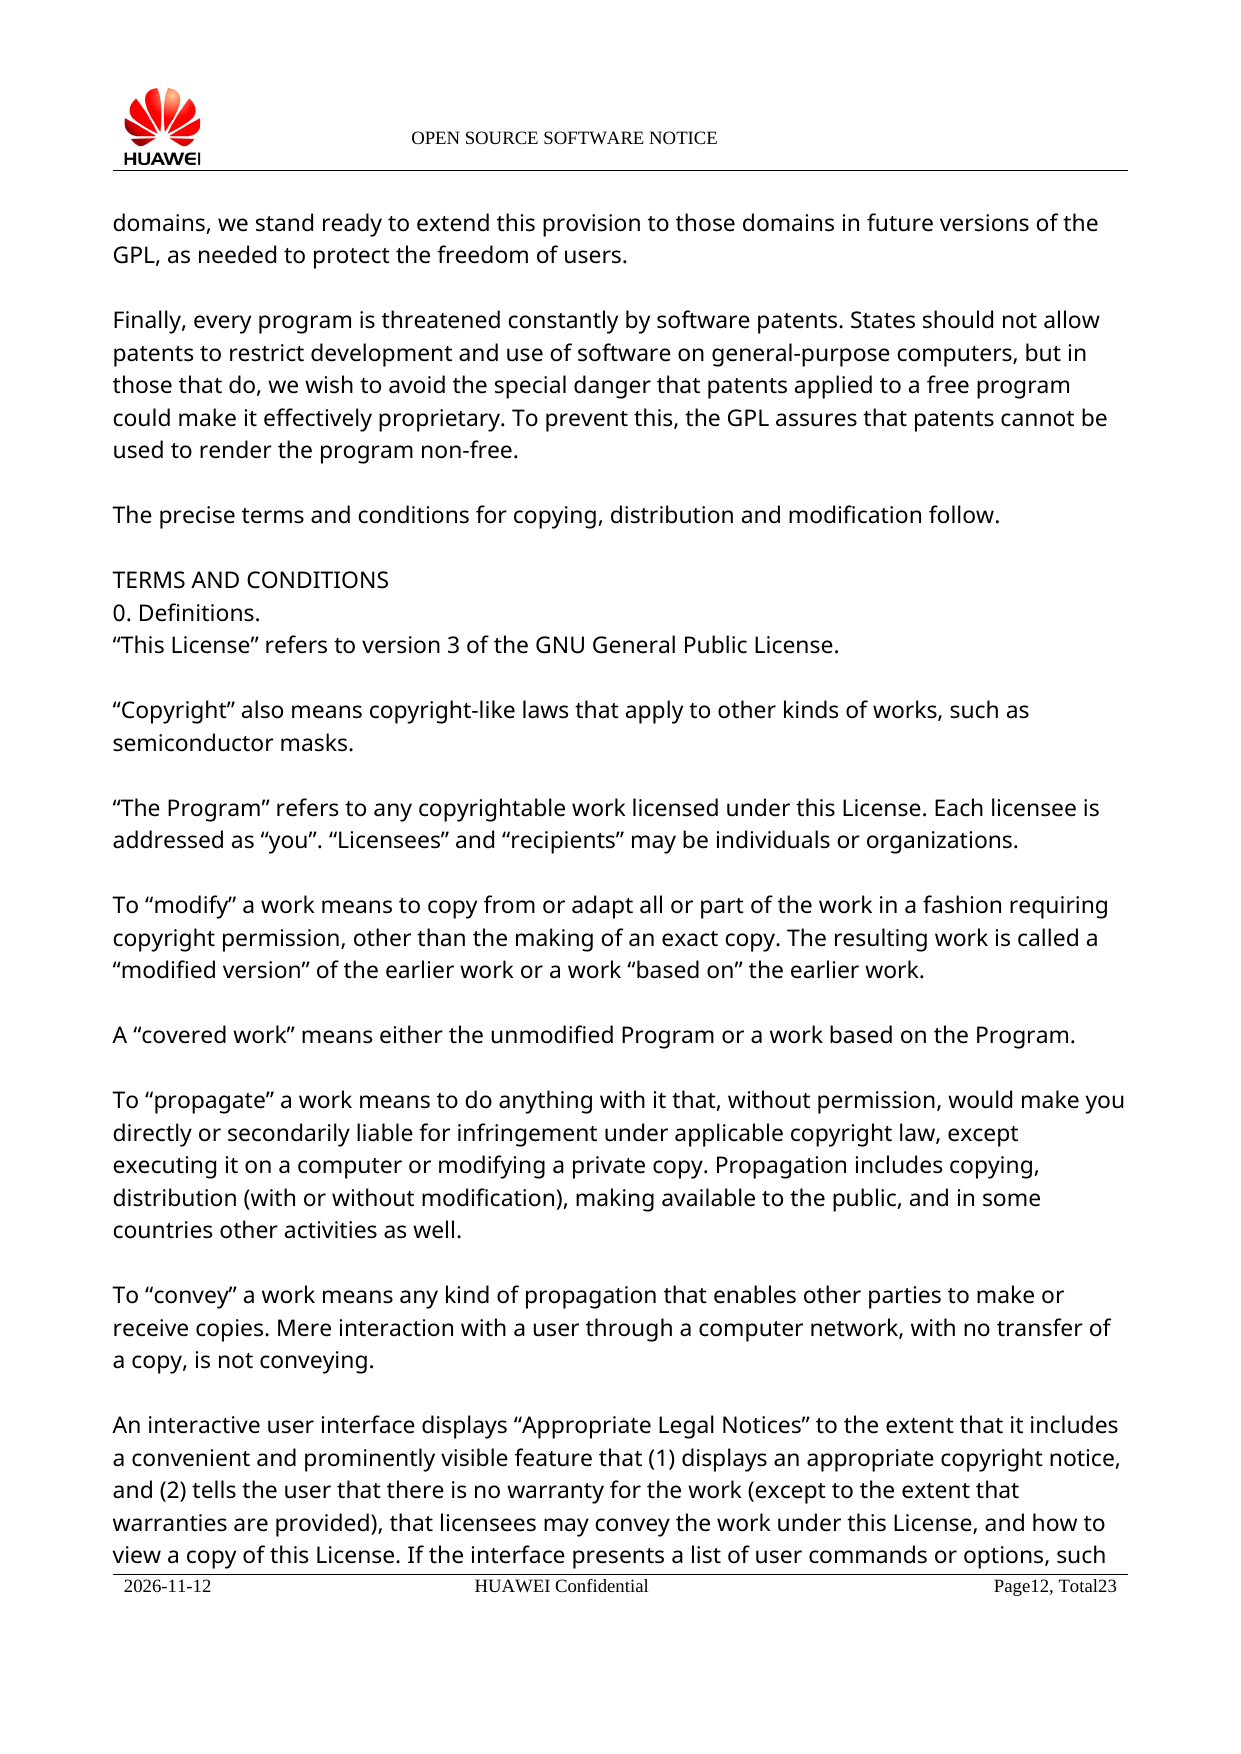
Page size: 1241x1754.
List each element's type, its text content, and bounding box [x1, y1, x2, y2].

picture [124, 88, 201, 165]
text The precise terms and conditions for copying, distribution and modification follow. [112, 499, 1128, 531]
text 0. Definitions. [112, 596, 1128, 629]
text “The Program” refers to any copyrightable work licensed under this License. Each licensee is addressed as “you”. “Licensees” and “recipients” may be individuals or organizations. [112, 791, 1128, 856]
text A “covered work” means either the unmodified Program or a work based on the Program. [112, 1019, 1128, 1051]
text To “propagate” a work means to do anything with it that, without permission, would make you directly or secondarily liable for infringement under applicable copyright law, except executing it on a computer or modifying a private copy. Propagation includes copying, distribution (with or without modification), making available to the public, and in some countries other activities as well. [112, 1084, 1128, 1246]
text To “modify” a work means to copy from or adapt all or part of the work in a fashion requiring copyright permission, other than the making of an exact copy. The resulting work is called a “modified version” of the earlier work or a work “based on” the earlier work. [112, 889, 1128, 986]
text “Copyright” also means copyright-like laws that apply to other kinds of works, such as semiconductor masks. [112, 694, 1128, 759]
text To “convey” a work means any kind of propagation that enables other parties to make or receive copies. Mere interaction with a user through a computer network, with no transfer of a copy, is not conveying. [112, 1279, 1128, 1376]
text TERMS AND CONDITIONS [112, 564, 1128, 596]
text “This License” refers to version 3 of the GNU General Public License. [112, 629, 1128, 661]
text Finally, every program is threatened constantly by software patents. States should not allow patents to restrict development and use of software on general-purpose computers, but in those that do, we wish to avoid the special danger that patents applied to a free program could make it effectively proprietary. To prevent this, the GPL assures that patents cannot be used to render the program non-free. [112, 304, 1128, 466]
